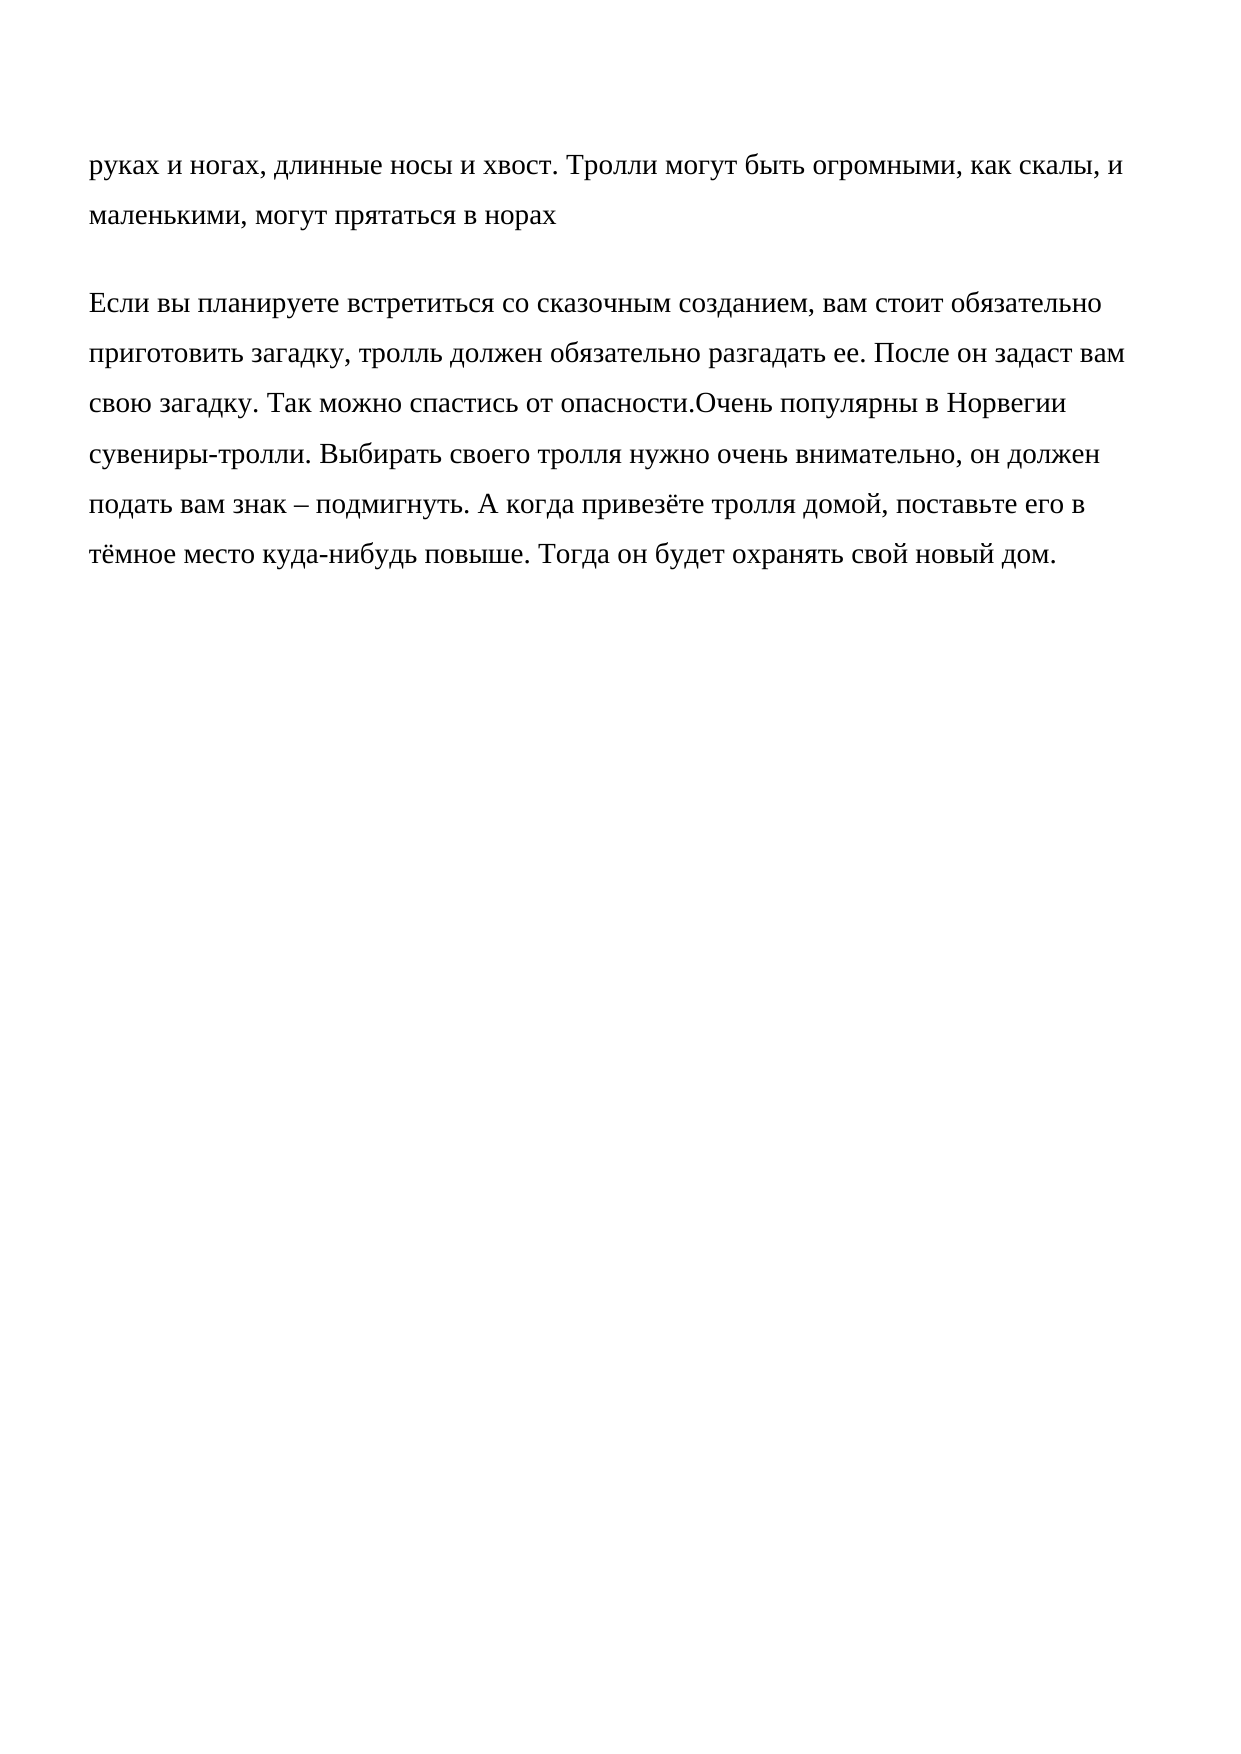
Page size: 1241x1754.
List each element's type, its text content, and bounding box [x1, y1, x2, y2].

text руках и ногах, длинные носы и хвост. Тролли могут быть огромными, как скалы, и маленькими, могут прятаться в норах [89, 147, 1152, 231]
text Если вы планируете встретиться со сказочным созданием, вам стоит обязательно приготовить загадку, тролль должен обязательно разгадать ее. После он задаст вам свою загадку. Так можно спастись от опасности.Очень популярны в Норвегии сувениры-тролли. Выбирать своего тролля нужно очень внимательно, он должен подать вам знак – подмигнуть. А когда привезёте тролля домой, поставьте его в тёмное место куда-нибудь повыше. Тогда он будет охранять свой новый дом. [89, 285, 1152, 570]
